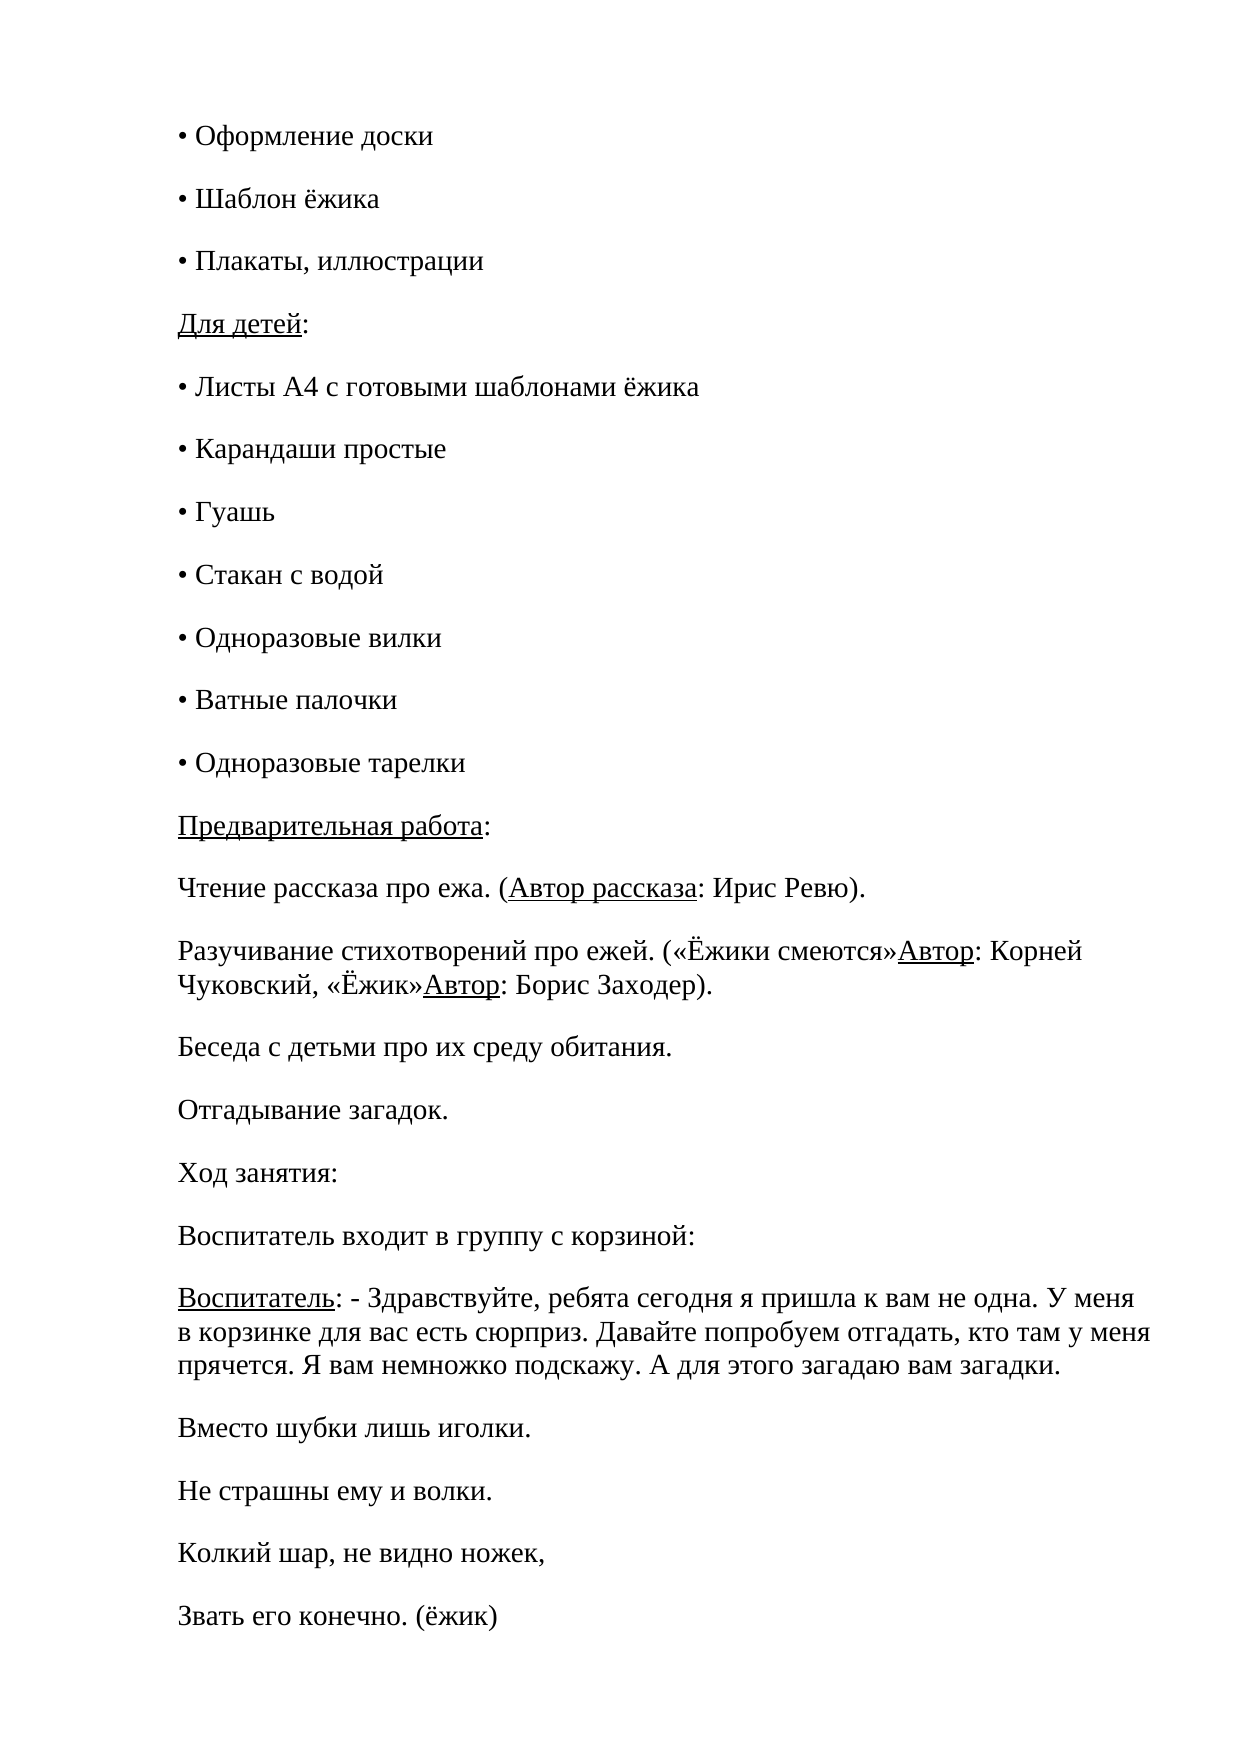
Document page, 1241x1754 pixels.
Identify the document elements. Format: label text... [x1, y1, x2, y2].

text • Плакаты, иллюстрации [177, 243, 1152, 277]
text Колкий шар, не видно ножек, [177, 1536, 1152, 1569]
text Разучивание стихотворений про ежей. («Ёжики смеются»Автор: Корней Чуковский, «Ёжик»Автор: Борис Заходер). [177, 933, 1152, 1000]
text Предварительная работа: [177, 808, 1152, 841]
text • Шаблон ёжика [177, 181, 1152, 214]
text • Ватные палочки [177, 682, 1152, 716]
text Вместо шубки лишь иголки. [177, 1410, 1152, 1444]
text • Стакан с водой [177, 557, 1152, 591]
text • Карандаши простые [177, 432, 1152, 465]
text Ход занятия: [177, 1155, 1152, 1188]
text Чтение рассказа про ежа. (Автор рассказа: Ирис Ревю). [177, 871, 1152, 904]
text Для детей: [177, 306, 1152, 340]
text • Листы А4 с готовыми шаблонами ёжика [177, 369, 1152, 402]
text • Одноразовые тарелки [177, 745, 1152, 779]
text Воспитатель: - Здравствуйте, ребята сегодня я пришла к вам не одна. У меня в корзинке для вас есть сюрприз. Давайте попробуем отгадать, кто там у меня прячется. Я вам немножко подскажу. А для этого загадаю вам загадки. [177, 1280, 1152, 1381]
text Воспитатель входит в группу с корзиной: [177, 1218, 1152, 1251]
text Беседа с детьми про их среду обитания. [177, 1029, 1152, 1063]
text Не страшны ему и волки. [177, 1473, 1152, 1506]
text Отгадывание загадок. [177, 1092, 1152, 1126]
text • Одноразовые вилки [177, 620, 1152, 653]
text • Гуашь [177, 494, 1152, 528]
text Звать его конечно. (ёжик) [177, 1598, 1152, 1632]
text • Оформление доски [177, 118, 1152, 152]
